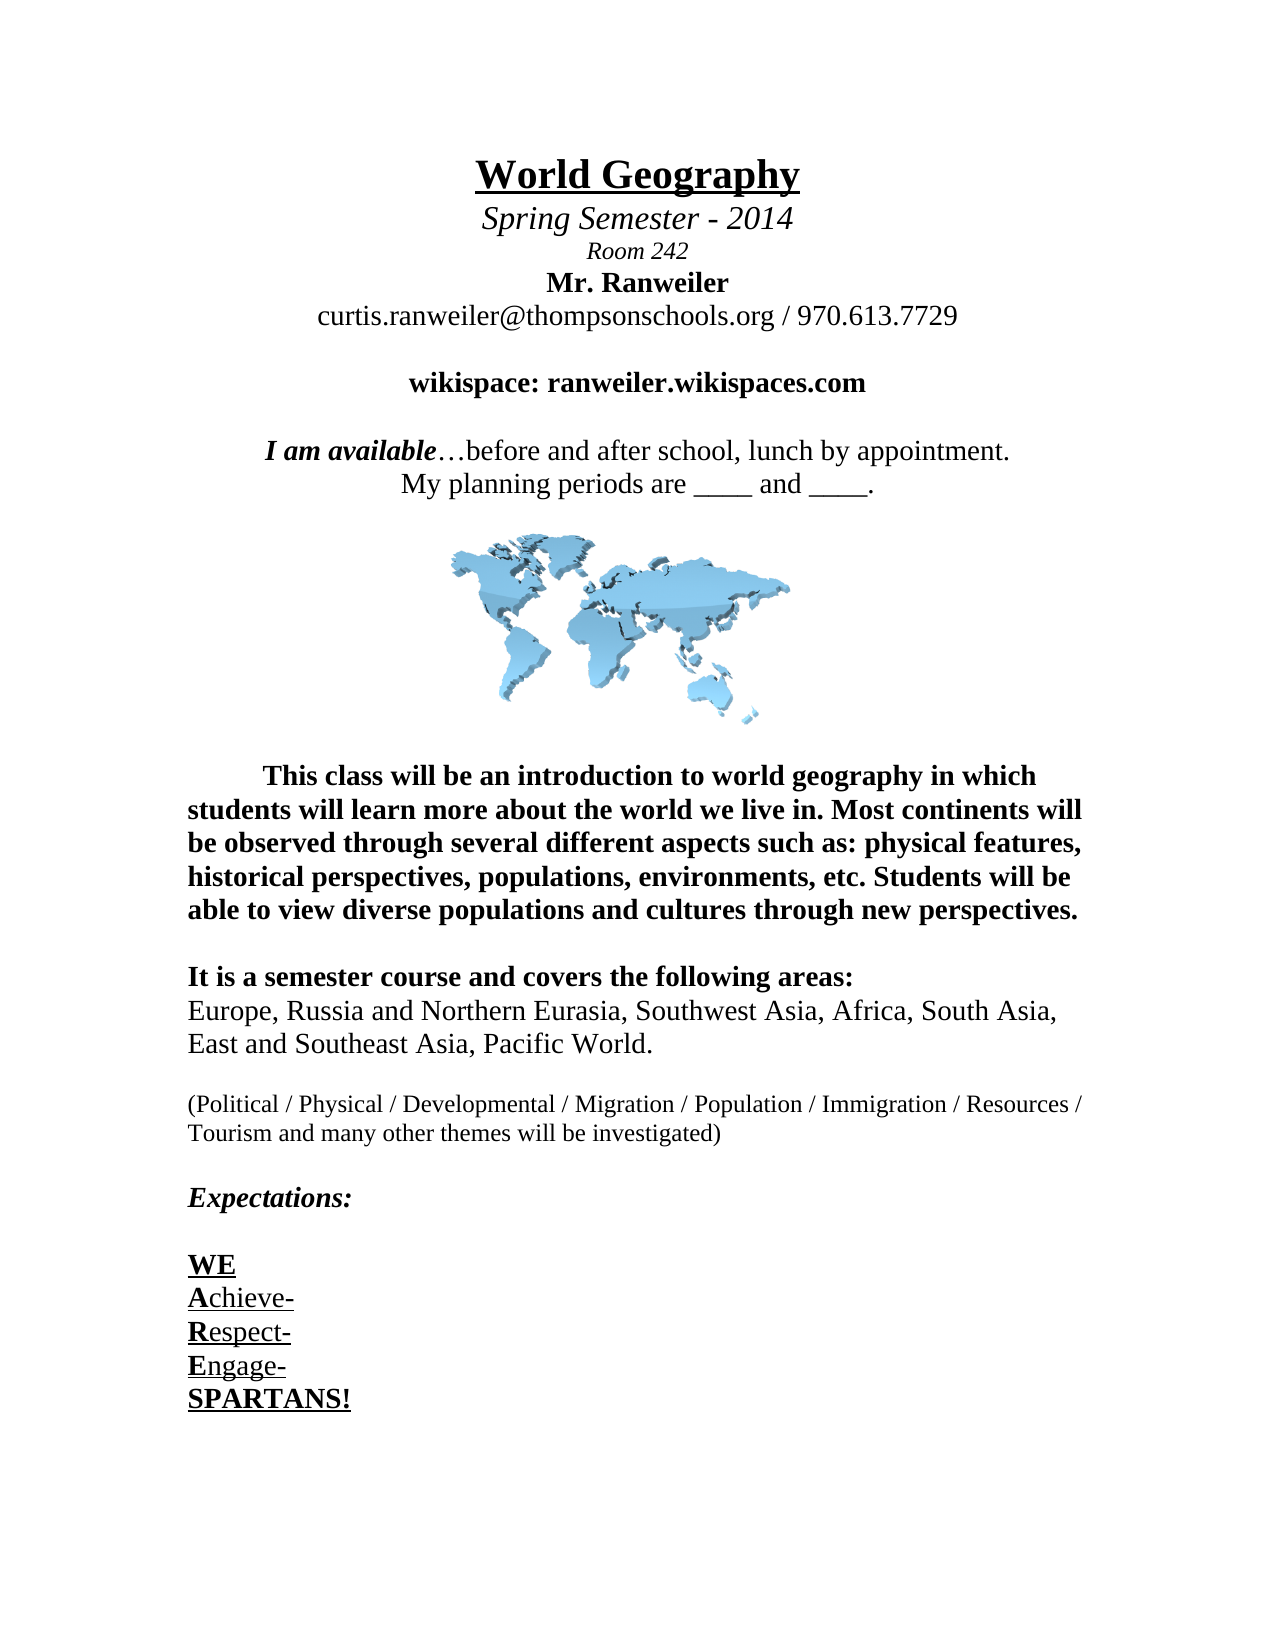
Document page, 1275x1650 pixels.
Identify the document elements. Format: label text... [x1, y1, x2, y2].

text Achieve- [187, 1281, 1087, 1314]
subtitle Mr. Ranweiler [187, 265, 1087, 298]
text WE [187, 1247, 1087, 1281]
text SPARTANS! [187, 1381, 1087, 1415]
subtitle It is a semester course and covers the following areas: [187, 959, 1087, 993]
title Room 242 [187, 236, 1087, 265]
title World Geography [187, 150, 1087, 198]
text (Political / Physical / Developmental / Migration / Population / Immigration / Resources / Tourism and many other themes will be investigated) [187, 1089, 1087, 1146]
picture [450, 533, 791, 725]
subtitle My planning periods are ____ and ____. [187, 466, 1087, 500]
subtitle I am available…before and after school, lunch by appointment. [187, 433, 1087, 466]
text Expectations: [187, 1180, 1087, 1213]
title Spring Semester - 2014 [187, 198, 1087, 236]
subtitle curtis.ranweiler@thompsonschools.org / 970.613.7729 [187, 298, 1087, 332]
text Respect- [187, 1314, 1087, 1348]
text Europe, Russia and Northern Eurasia, Southwest Asia, Africa, South Asia, East and Southeast Asia, Pacific World. [187, 993, 1087, 1060]
subtitle This class will be an introduction to world geography in which students will learn more about the world we live in. Most continents will be observed through several different aspects such as: physical features, historical perspectives, populations, environments, etc. Students will be able to view diverse populations and cultures through new perspectives. [187, 758, 1087, 926]
text wikispace: ranweiler.wikispaces.com [187, 366, 1087, 399]
text Engage- [187, 1348, 1087, 1381]
